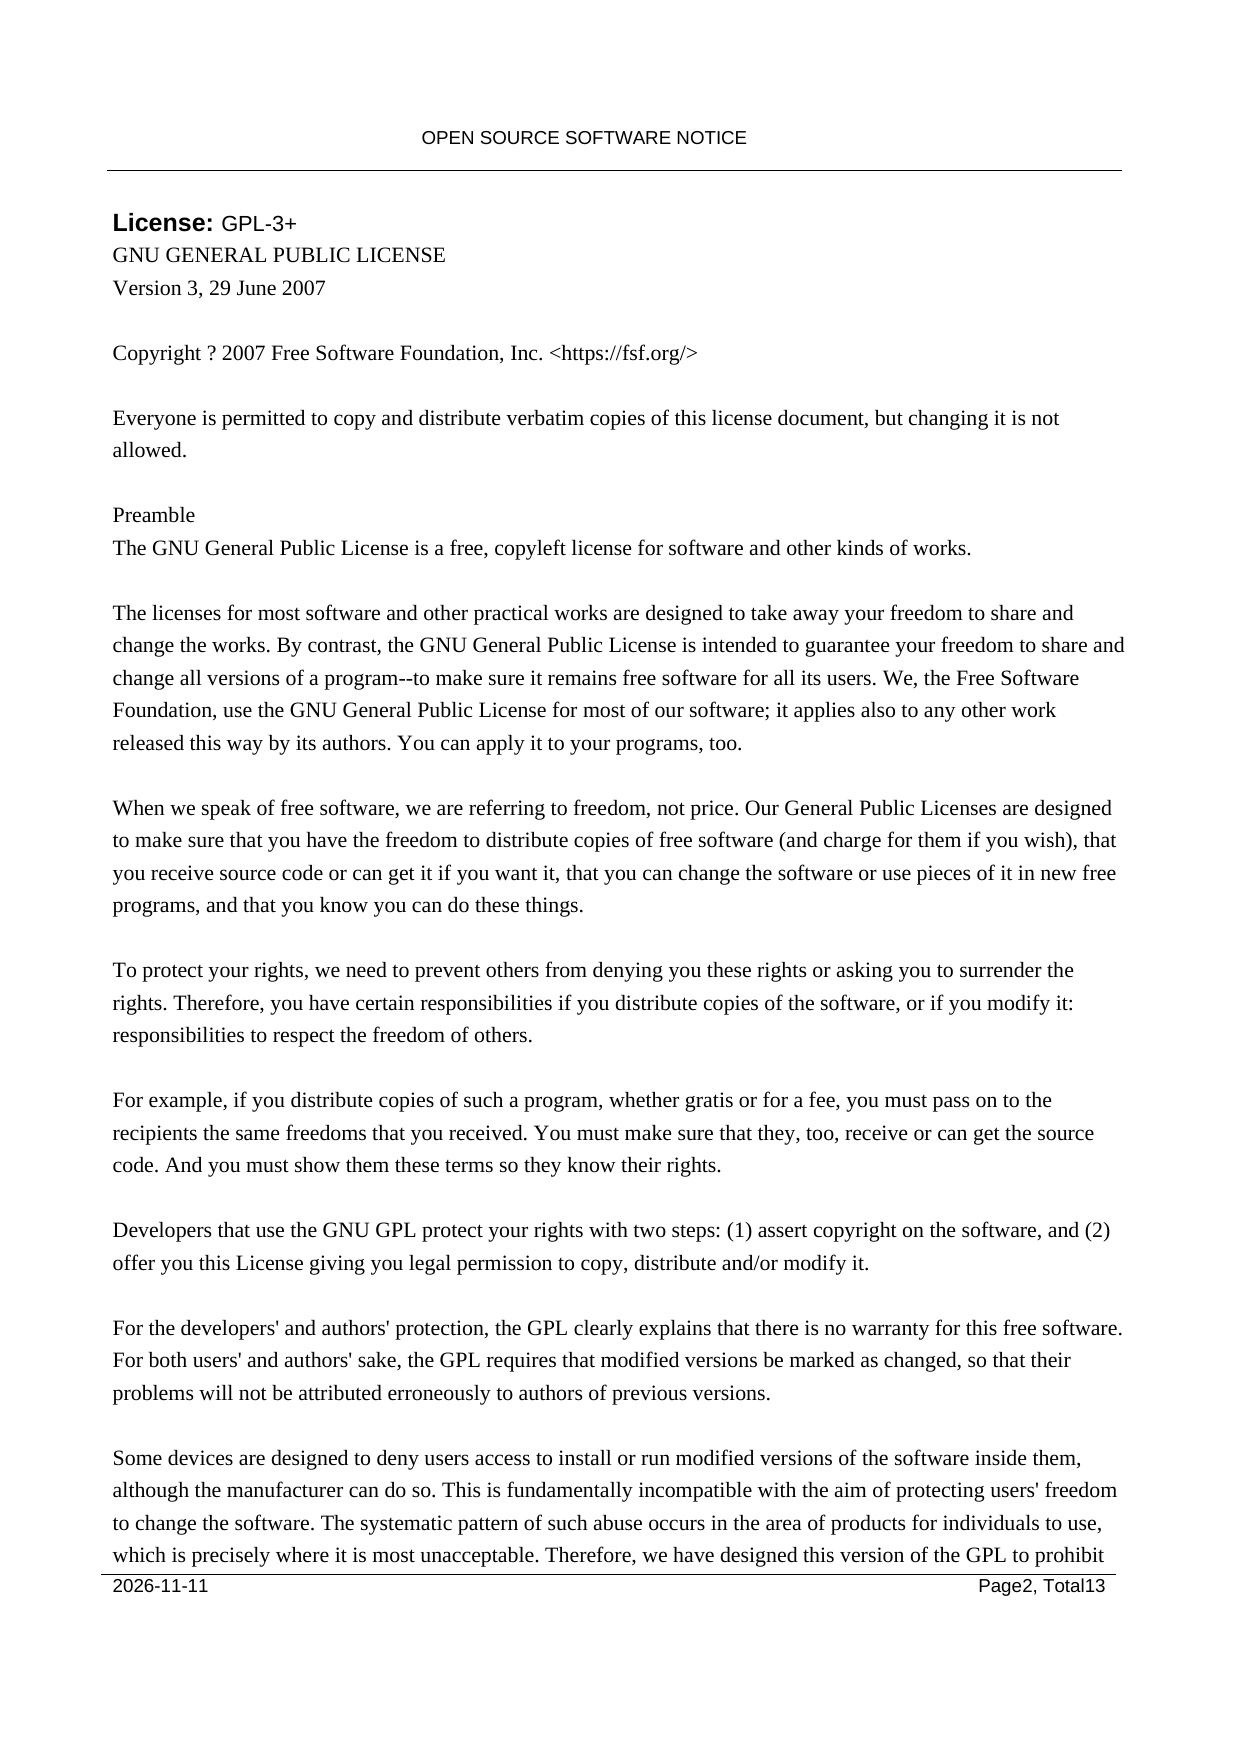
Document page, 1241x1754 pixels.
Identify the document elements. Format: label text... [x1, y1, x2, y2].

text License: GPL-3+ [112, 206, 1128, 239]
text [112, 239, 1128, 1571]
